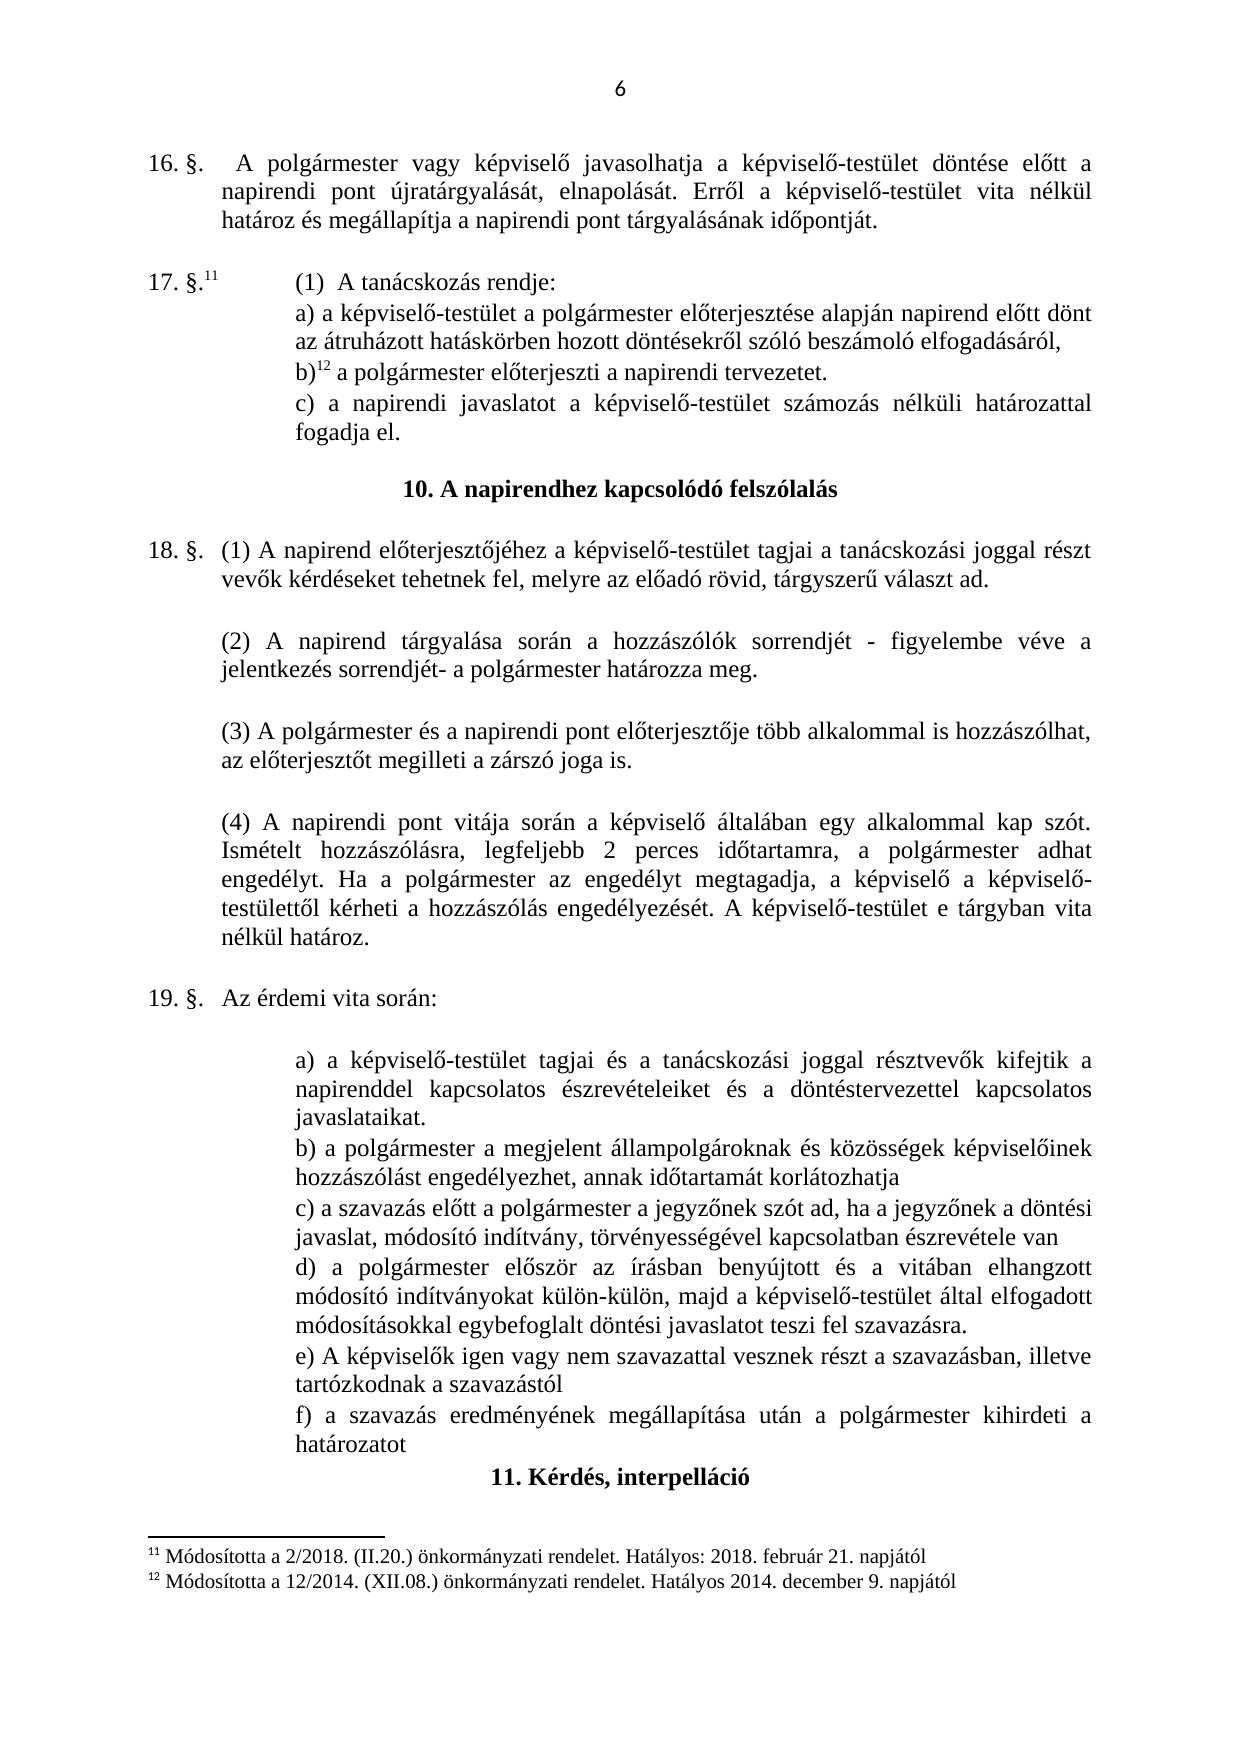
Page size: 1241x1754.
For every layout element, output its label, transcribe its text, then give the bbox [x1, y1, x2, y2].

text 16. §. A polgármester vagy képviselő javasolhatja a képviselő-testület döntése előtt a napirendi pont újratárgyalását, elnapolását. Erről a képviselő-testület vita nélkül határoz és megállapítja a napirendi pont tárgyalásának időpontját. [148, 148, 1093, 234]
text 10. A napirendhez kapcsolódó felszólalás [148, 474, 1093, 502]
text f) a szavazás eredményének megállapítása után a polgármester kihirdeti a határozatot [295, 1400, 1093, 1458]
text 19. §. Az érdemi vita során: [148, 983, 1093, 1012]
text c) a napirendi javaslatot a képviselő-testület számozás nélküli határozattal fogadja el. [295, 388, 1093, 446]
text 11. Kérdés, interpelláció [148, 1462, 1093, 1491]
text b) a polgármester előterjeszti a napirendi tervezetet. [221, 357, 1093, 386]
text e) A képviselők igen vagy nem szavazattal vesznek részt a szavazásban, illetve tartózkodnak a szavazástól [295, 1341, 1093, 1398]
text c) a szavazás előtt a polgármester a jegyzőnek szót ad, ha a jegyzőnek a döntési javaslat, módosító indítvány, törvényességével kapcsolatban észrevétele van [295, 1193, 1093, 1250]
text a) a képviselő-testület a polgármester előterjesztése alapján napirend előtt dönt az átruházott hatáskörben hozott döntésekről szóló beszámoló elfogadásáról, [295, 298, 1093, 355]
text 18. §. (1) A napirend előterjesztőjéhez a képviselő-testület tagjai a tanácskozási joggal részt vevők kérdéseket tehetnek fel, melyre az előadó rövid, tárgyszerű választ ad. [148, 535, 1093, 593]
text b) a polgármester a megjelent állampolgároknak és közösségek képviselőinek hozzászólást engedélyezhet, annak időtartamát korlátozhatja [295, 1133, 1093, 1191]
text (2) A napirend tárgyalása során a hozzászólók sorrendjét - figyelembe véve a jelentkezés sorrendjét- a polgármester határozza meg. [221, 626, 1093, 683]
text a) a képviselő-testület tagjai és a tanácskozási joggal résztvevők kifejtik a napirenddel kapcsolatos észrevételeiket és a döntéstervezettel kapcsolatos javaslataikat. [295, 1045, 1093, 1131]
text d) a polgármester először az írásban benyújtott és a vitában elhangzott módosító indítványokat külön-külön, majd a képviselő-testület által elfogadott módosításokkal egybefoglalt döntési javaslatot teszi fel szavazásra. [295, 1252, 1093, 1339]
text 17. §. (1) A tanácskozás rendje: [148, 267, 1093, 296]
text (4) A napirendi pont vitája során a képviselő általában egy alkalommal kap szót. Ismételt hozzászólásra, legfeljebb 2 perces időtartamra, a polgármester adhat engedélyt. Ha a polgármester az engedélyt megtagadja, a képviselő a képviselő-testülettől kérheti a hozzászólás engedélyezését. A képviselő-testület e tárgyban vita nélkül határoz. [221, 807, 1093, 950]
text (3) A polgármester és a napirendi pont előterjesztője több alkalommal is hozzászólhat, az előterjesztőt megilleti a zárszó joga is. [221, 716, 1093, 774]
